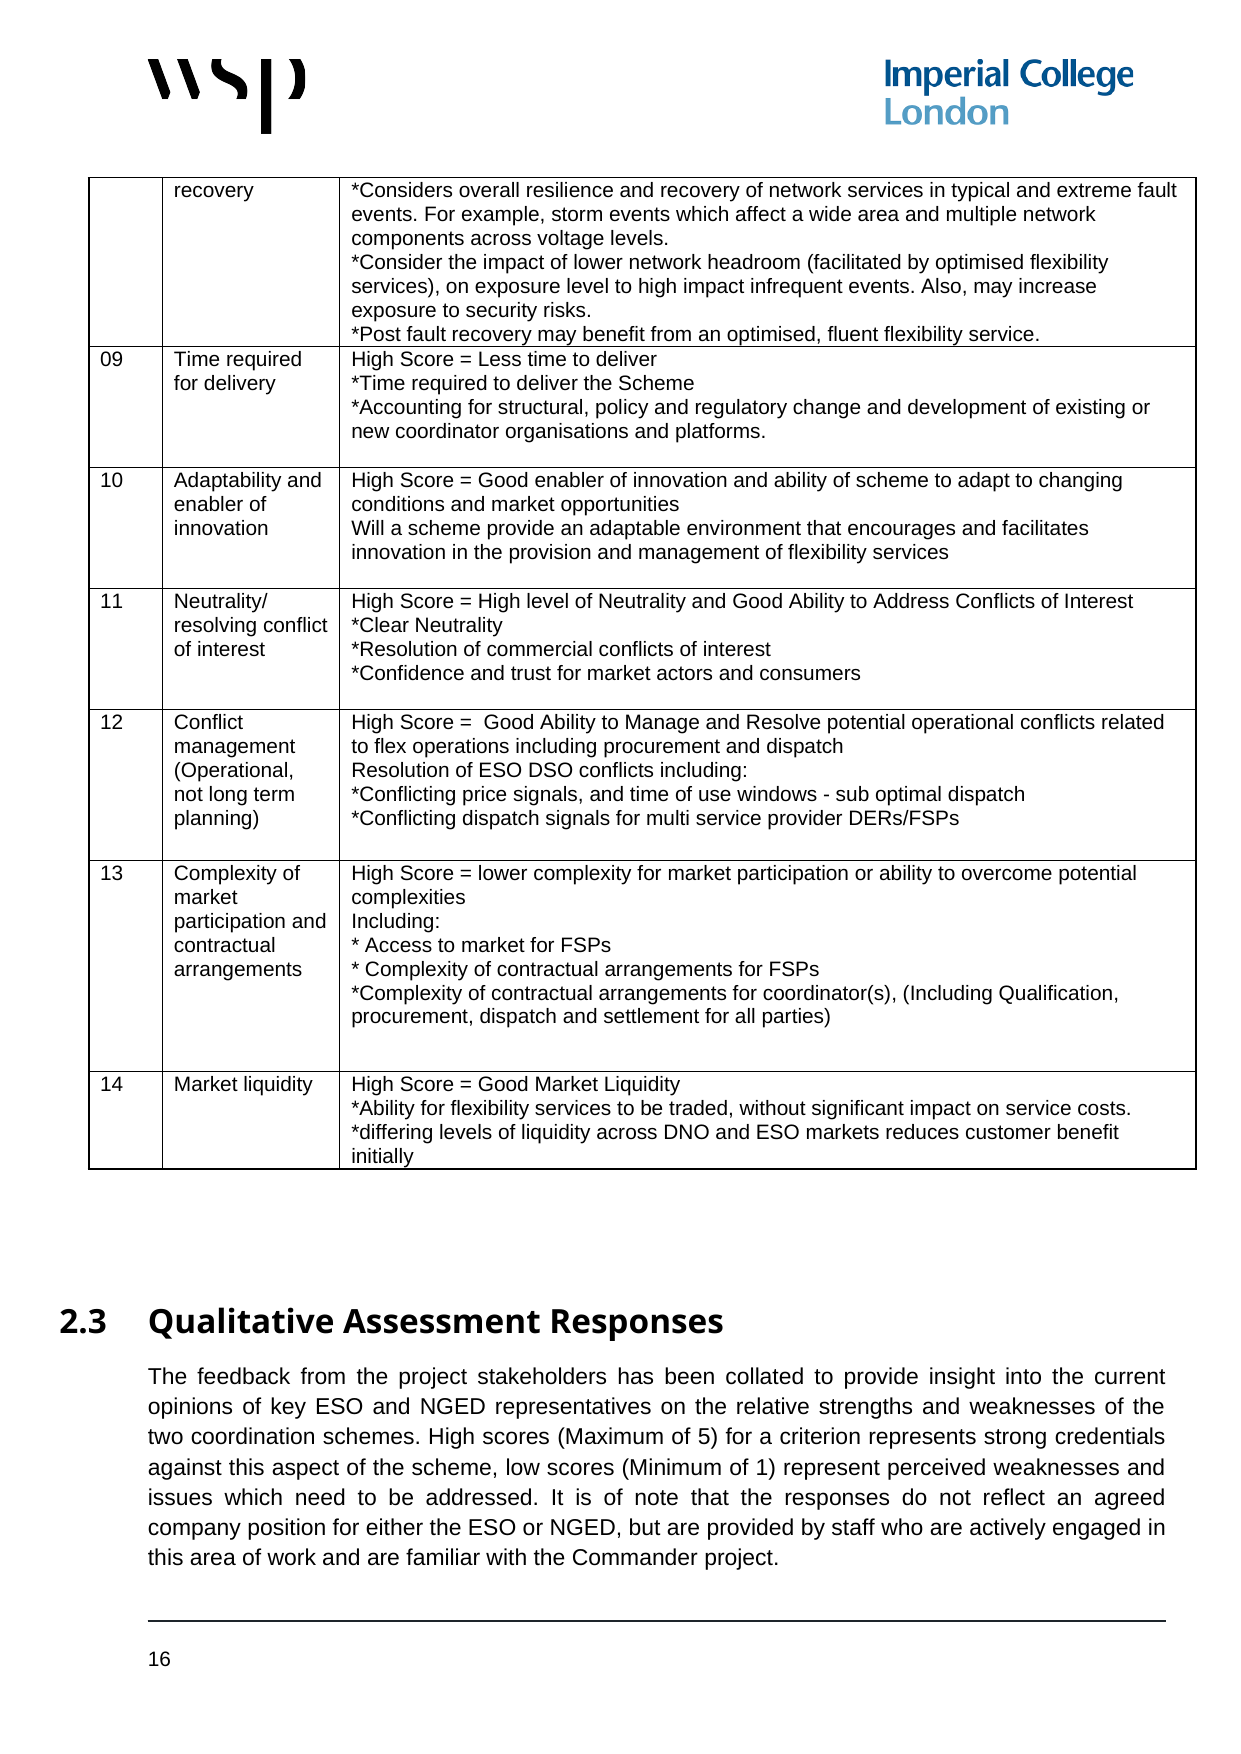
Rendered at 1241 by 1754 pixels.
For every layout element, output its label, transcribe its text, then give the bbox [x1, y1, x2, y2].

table_cell 08 [90, 178, 162, 346]
picture [147, 59, 306, 134]
table_cell 11 [90, 589, 162, 708]
table_cell Adaptability and enabler of innovation [163, 468, 339, 588]
subtitle Qualitative Assessment Responses [59, 1298, 1166, 1343]
table_cell High Score = High level of Neutrality and Good Ability to Address Conflicts of Interest *Clear Neutrality *Resolution of commercial conflicts of interest *Confidence and trust for market actors and consumers [340, 589, 1195, 708]
table_cell 09 [90, 347, 162, 467]
table_cell 13 [90, 861, 162, 1071]
table_cell 14 [90, 1072, 162, 1168]
table_cell Complexity of market participation and contractual arrangements [163, 861, 339, 1071]
table_cell Market liquidity [163, 1072, 339, 1168]
text The feedback from the project stakeholders has been collated to provide insight into the current opinions of key ESO and NGED representatives on the relative strengths and weaknesses of the two coordination schemes. High scores (Maximum of 5) for a criterion represents strong credentials against this aspect of the scheme, low scores (Minimum of 1) represent perceived weaknesses and issues which need to be addressed. It is of note that the responses do not reflect an agreed company position for either the ESO or NGED, but are provided by staff who are actively engaged in this area of work and are familiar with the Commander project. [148, 1363, 1166, 1570]
table_cell High Score = Good Market Liquidity *Ability for flexibility services to be traded, without significant impact on service costs. *differing levels of liquidity across DNO and ESO markets reduces customer benefit initially [340, 1072, 1195, 1168]
table_cell High Score = Less time to deliver *Time required to deliver the Scheme *Accounting for structural, policy and regulatory change and development of existing or new coordinator organisations and platforms. [340, 347, 1195, 467]
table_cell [163, 178, 339, 346]
table_cell 12 [90, 710, 162, 859]
table_cell Conflict management (Operational, not long term planning) [163, 710, 339, 859]
table_cell High Score = Good enabler of innovation and ability of scheme to adapt to changing conditions and market opportunities Will a scheme provide an adaptable environment that encourages and facilitates innovation in the provision and management of flexibility services [340, 468, 1195, 588]
table_cell High Score = lower complexity for market participation or ability to overcome potential complexities Including: * Access to market for FSPs * Complexity of contractual arrangements for FSPs *Complexity of contractual arrangements for coordinator(s), (Including Qualification, procurement, dispatch and settlement for all parties) [340, 861, 1195, 1071]
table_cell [340, 178, 1195, 346]
table_cell High Score = Good Ability to Manage and Resolve potential operational conflicts related to flex operations including procurement and dispatch Resolution of ESO DSO conflicts including: *Conflicting price signals, and time of use windows - sub optimal dispatch *Conflicting dispatch signals for multi service provider DERs/FSPs [340, 710, 1195, 859]
picture [885, 59, 1134, 125]
table_cell Time required for delivery [163, 347, 339, 467]
table_cell Neutrality/resolving conflict of interest [163, 589, 339, 708]
table_cell 10 [90, 468, 162, 588]
